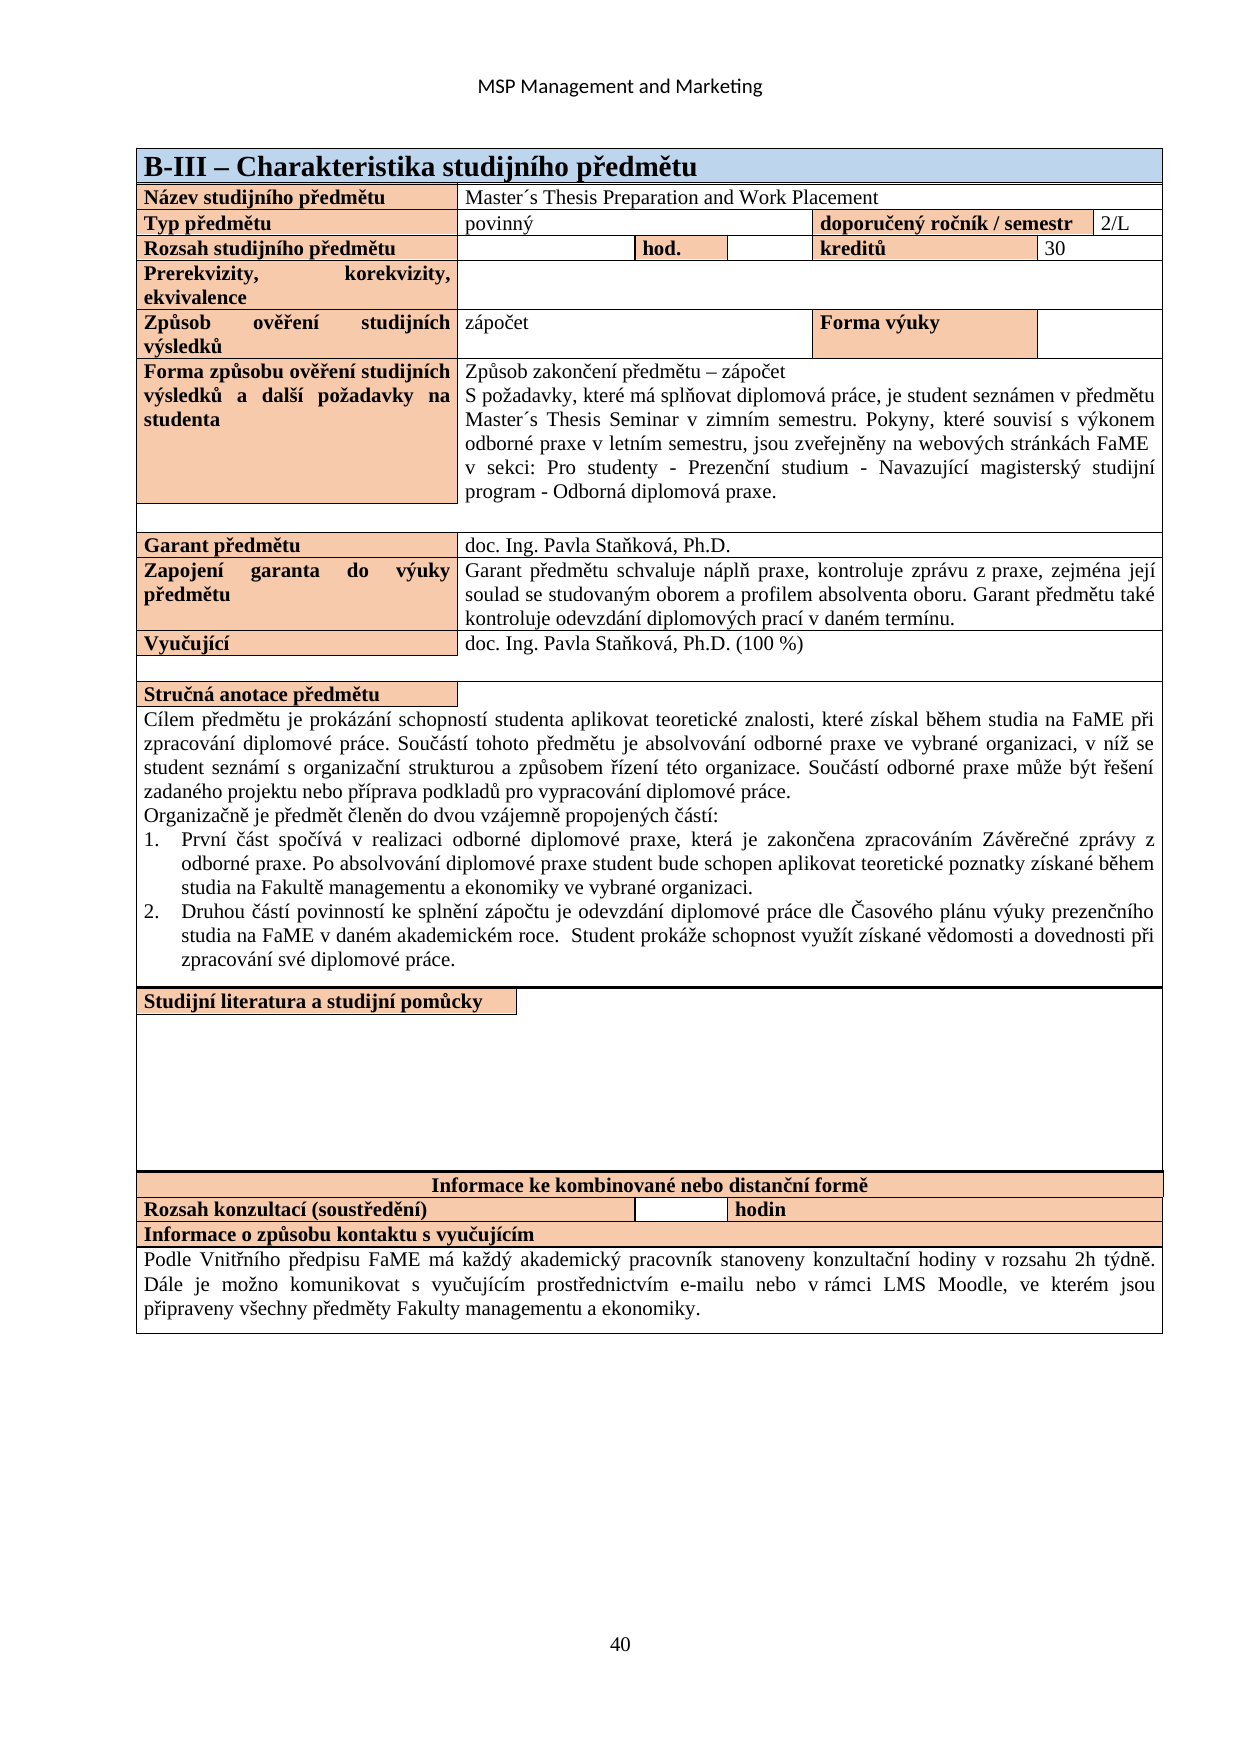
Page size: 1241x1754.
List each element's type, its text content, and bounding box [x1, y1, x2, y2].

table_cell Rozsah studijního předmětu [137, 236, 457, 259]
table_cell [137, 1014, 1162, 1169]
table_cell doc. Ing. Pavla Staňková, Ph.D. [458, 533, 1162, 557]
table_cell Stručná anotace předmětu [137, 682, 457, 706]
table_cell Prerekvizity, korekvizity, ekvivalence [137, 261, 457, 309]
table_cell [1038, 310, 1162, 358]
table_cell [458, 236, 634, 259]
table_cell 30 [1038, 236, 1162, 259]
table_cell Studijní literatura a studijní pomůcky [137, 989, 516, 1013]
table_cell Podle Vnitřního předpisu FaME má každý akademický pracovník stanoveny konzultační hodiny v rozsahu 2h týdně. Dále je možno komunikovat s vyučujícím prostřednictvím e-mailu nebo v rámci LMS Moodle, ve kterém jsou připraveny všechny předměty Fakulty managementu a ekonomiky. [137, 1248, 1162, 1333]
table_cell [137, 503, 1162, 532]
table_cell Způsob zakončení předmětu – zápočet S požadavky, které má splňovat diplomová práce, je student seznámen v předmětu Master´s Thesis Seminar v zimním semestru. Pokyny, které souvisí s výkonem odborné praxe v letním semestru, jsou zveřejněny na webových stránkách FaME v sekci: Pro studenty - Prezenční studium - Navazující magisterský studijní program - Odborná diplomová praxe. [458, 359, 1162, 503]
table_cell kreditů [813, 236, 1037, 259]
table_cell Způsob ověření studijních výsledků [137, 310, 457, 358]
table_cell [137, 655, 1162, 681]
table_cell Garant předmětu [137, 533, 457, 557]
table_cell Master´s Thesis Preparation and Work Placement [458, 185, 1162, 209]
table_cell Informace o způsobu kontaktu s vyučujícím [137, 1222, 1162, 1246]
table_cell [458, 261, 1162, 309]
table_cell Typ předmětu [137, 210, 457, 234]
table_cell [728, 236, 812, 259]
table_cell Vyučující [137, 631, 457, 655]
table_header B-III – Charakteristika studijního předmětu [137, 149, 1162, 182]
table_cell [636, 1198, 727, 1221]
table_cell doc. Ing. Pavla Staňková, Ph.D. (100 %) [458, 631, 1162, 655]
table_cell Rozsah konzultací (soustředění) [137, 1198, 634, 1221]
table_cell 2/L [1094, 210, 1162, 234]
table_cell povinný [458, 210, 812, 234]
table_cell doporučený ročník / semestr [813, 210, 1093, 234]
table_cell [458, 682, 1162, 706]
table_cell Informace ke kombinované nebo distanční formě [137, 1173, 1163, 1197]
table_cell Forma výuky [813, 310, 1037, 358]
table_cell Zapojení garanta do výuky předmětu [137, 558, 457, 630]
table_cell Cílem předmětu je prokázání schopností studenta aplikovat teoretické znalosti, které získal během studia na FaME při zpracování diplomové práce. Součástí tohoto předmětu je absolvování odborné praxe ve vybrané organizaci, v níž se student seznámí s organizační strukturou a způsobem řízení této organizace. Součástí odborné praxe může být řešení zadaného projektu nebo příprava podkladů pro vypracování diplomové práce. Organizačně je předmět členěn do dvou vzájemně propojených částí: První část spočívá v realizaci odborné diplomové praxe, která je zakončena zpracováním Závěrečné zprávy z odborné praxe. Po absolvování diplomové praxe student bude schopen aplikovat teoretické poznatky získané během studia na Fakultě managementu a ekonomiky ve vybrané organizaci. Druhou částí povinností ke splnění zápočtu je odevzdání diplomové práce dle Časového plánu výuky prezenčního studia na FaME v daném akademickém roce. Student prokáže schopnost využít získané vědomosti a dovednosti při zpracování své diplomové práce. [137, 706, 1162, 986]
table_cell hodin [728, 1198, 1162, 1221]
table_cell zápočet [458, 310, 812, 358]
table_cell [517, 989, 1162, 1013]
table_cell hod. [636, 236, 727, 259]
table_cell Název studijního předmětu [137, 185, 457, 209]
table_cell Forma způsobu ověření studijních výsledků a další požadavky na studenta [137, 359, 457, 503]
table_cell Garant předmětu schvaluje náplň praxe, kontroluje zprávu z praxe, zejména její soulad se studovaným oborem a profilem absolventa oboru. Garant předmětu také kontroluje odevzdání diplomových prací v daném termínu. [458, 558, 1162, 630]
